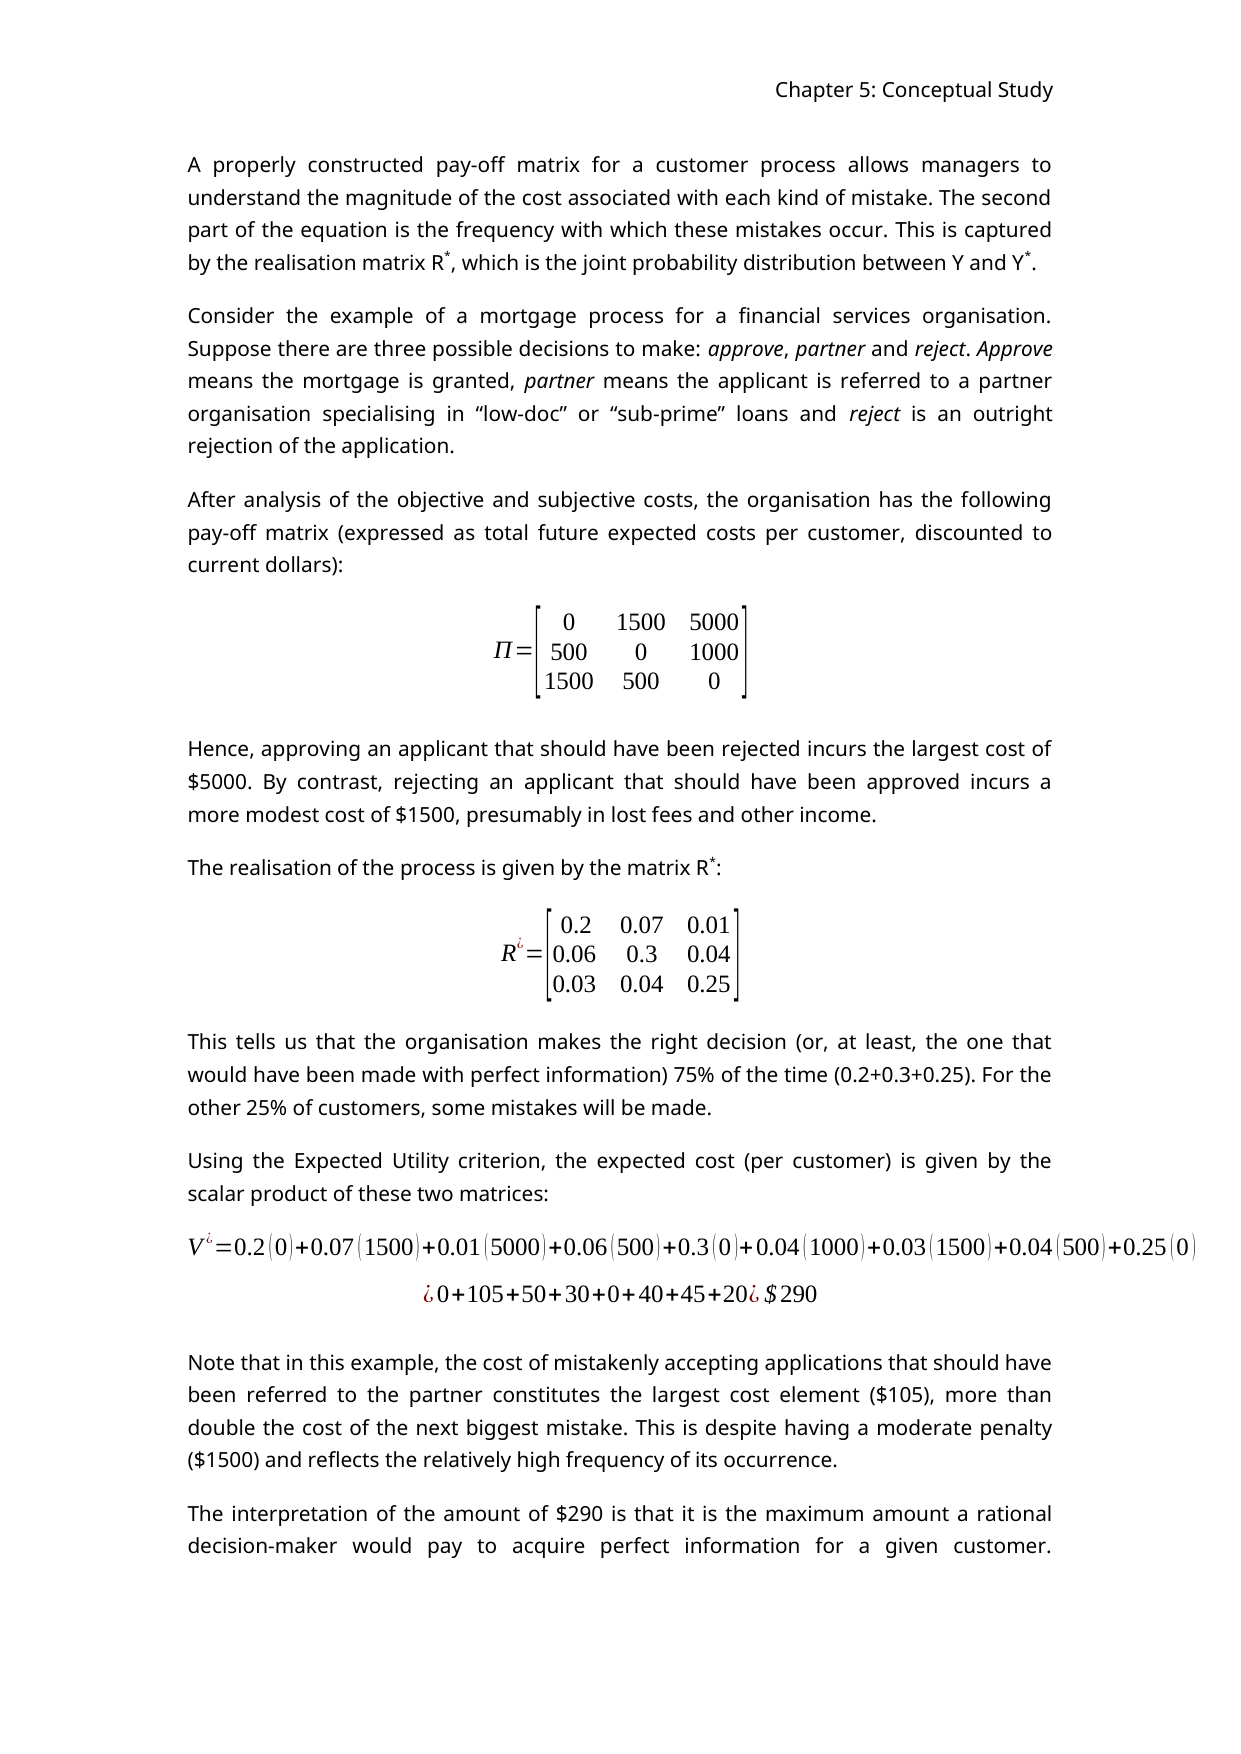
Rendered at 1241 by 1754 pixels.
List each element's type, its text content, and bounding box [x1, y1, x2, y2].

text Note that in this example, the cost of mistakenly accepting applications that should have been referred to the partner constitutes the largest cost element ($105), more than double the cost of the next biggest mistake. This is despite having a moderate penalty ($1500) and reflects the relatively high frequency of its occurrence. [187, 1348, 1053, 1474]
text A properly constructed pay-off matrix for a customer process allows managers to understand the magnitude of the cost associated with each kind of mistake. The second part of the equation is the frequency with which these mistakes occur. This is captured by the realisation matrix R*, which is the joint probability distribution between Y and Y*. [187, 150, 1053, 276]
text This tells us that the organisation makes the right decision (or, at least, the one that would have been made with perfect information) 75% of the time (0.2+0.3+0.25). For the other 25% of customers, some mistakes will be made. [187, 1027, 1053, 1121]
text Using the Expected Utility criterion, the expected cost (per customer) is given by the scalar product of these two matrices: [187, 1146, 1053, 1207]
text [187, 1499, 1053, 1560]
text After analysis of the objective and subjective costs, the organisation has the following pay-off matrix (expressed as total future expected costs per customer, discounted to current dollars): [187, 485, 1053, 579]
text Hence, approving an applicant that should have been rejected incurs the largest cost of $5000. By contrast, rejecting an applicant that should have been approved incurs a more modest cost of $1500, presumably in lost fees and other income. [187, 734, 1053, 828]
text The realisation of the process is given by the matrix R*: [187, 853, 1053, 882]
text Consider the example of a mortgage process for a financial services organisation. Suppose there are three possible decisions to make: approve, partner and reject. Approve means the mortgage is granted, partner means the applicant is referred to a partner organisation specialising in “low-doc” or “sub-prime” loans and reject is an outright rejection of the application. [187, 301, 1053, 460]
